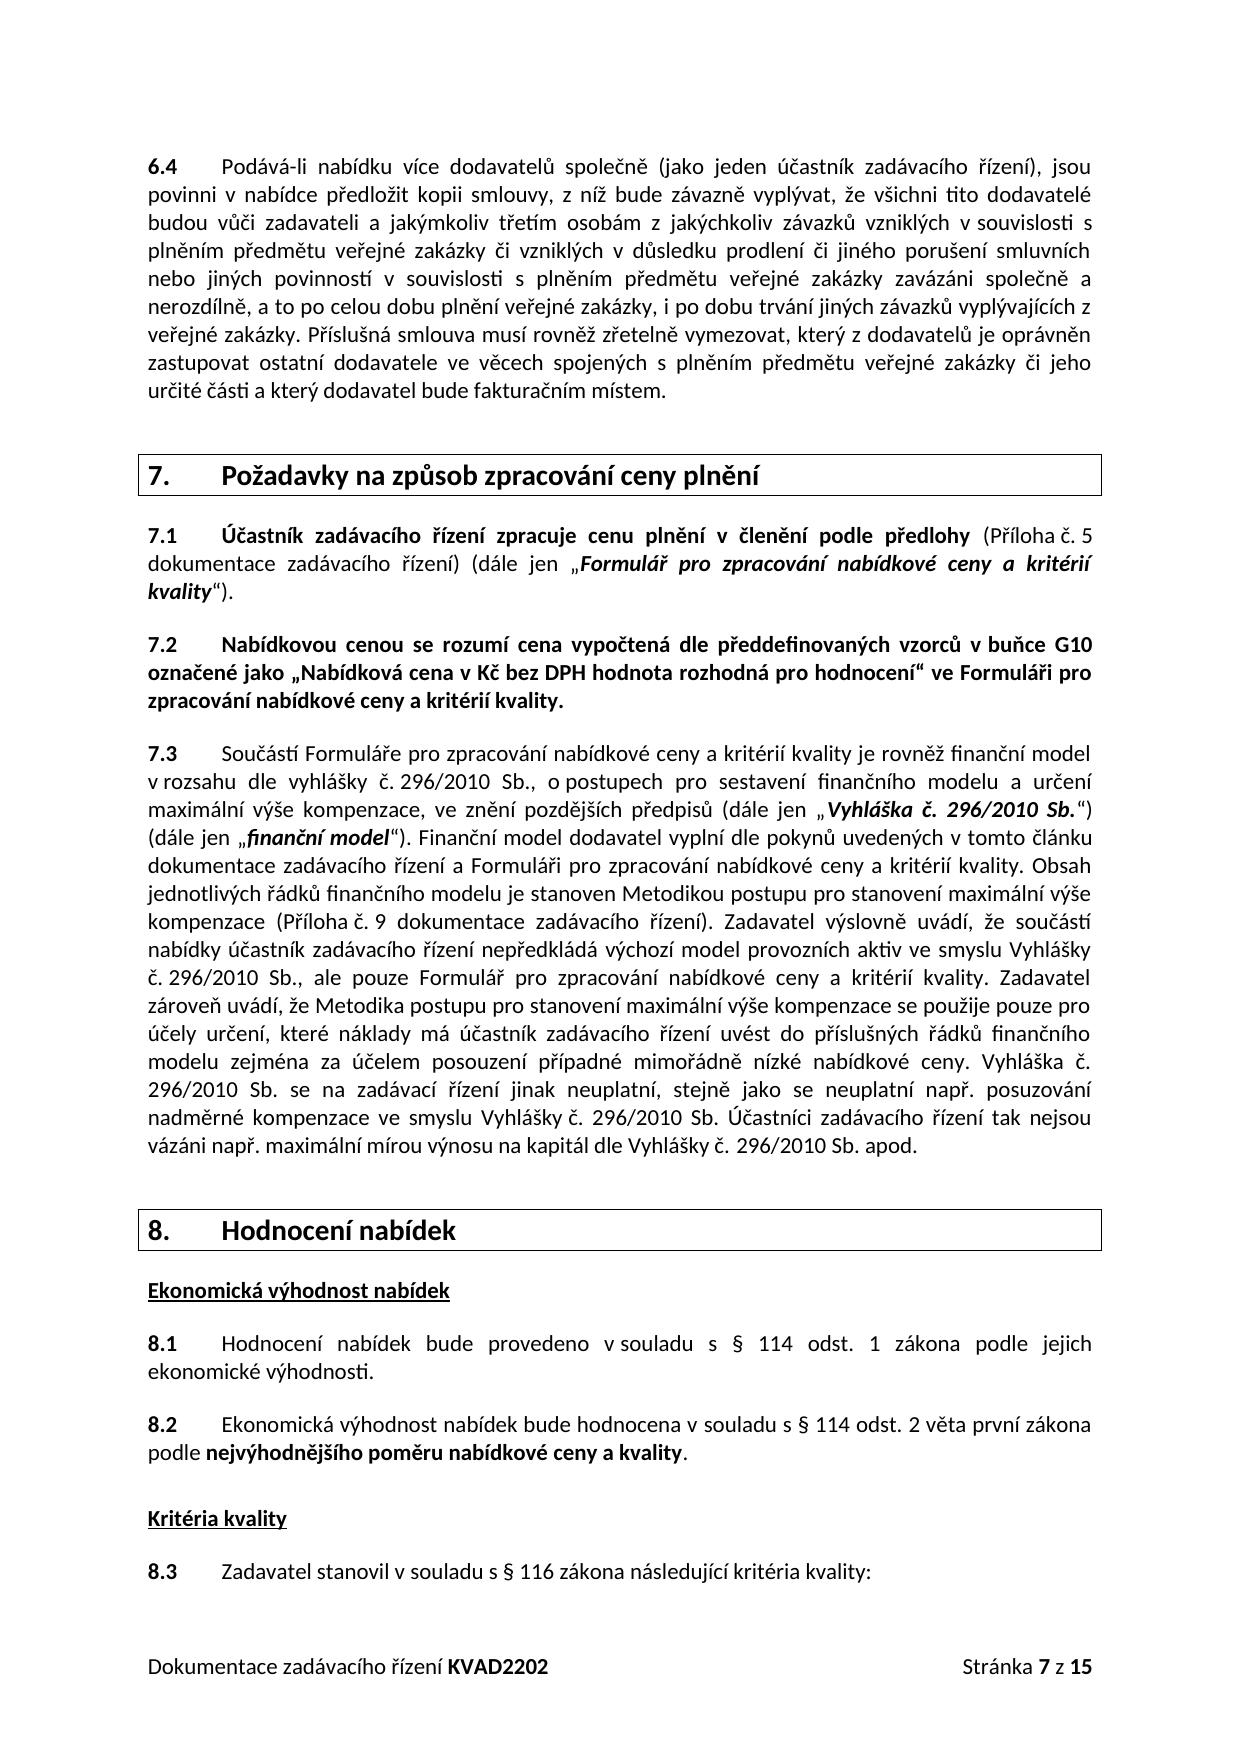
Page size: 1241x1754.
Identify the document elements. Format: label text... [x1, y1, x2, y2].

text Požadavky na způsob zpracování ceny plnění [139, 455, 1101, 495]
text Hodnocení nabídek bude provedeno v souladu s § 114 odst. 1 zákona podle jejich ekonomické výhodnosti. [148, 1329, 1093, 1385]
text Hodnocení nabídek [139, 1210, 1101, 1250]
text Ekonomická výhodnost nabídek bude hodnocena v souladu s § 114 odst. 2 věta první zákona podle nejvýhodnějšího poměru nabídkové ceny a kvality. [148, 1410, 1093, 1466]
text Ekonomická výhodnost nabídek [148, 1276, 1093, 1304]
text Podává-li nabídku více dodavatelů společně (jako jeden účastník zadávacího řízení), jsou povinni v nabídce předložit kopii smlouvy, z níž bude závazně vyplývat, že všichni tito dodavatelé budou vůči zadavateli a jakýmkoliv třetím osobám z jakýchkoliv závazků vzniklých v souvislosti s plněním předmětu veřejné zakázky či vzniklých v důsledku prodlení či jiného porušení smluvních nebo jiných povinností v souvislosti s plněním předmětu veřejné zakázky zavázáni společně a nerozdílně, a to po celou dobu plnění veřejné zakázky, i po dobu trvání jiných závazků vyplývajících z veřejné zakázky. Příslušná smlouva musí rovněž zřetelně vymezovat, který z dodavatelů je oprávněn zastupovat ostatní dodavatele ve věcech spojených s plněním předmětu veřejné zakázky či jeho určité části a který dodavatel bude fakturačním místem. [148, 152, 1093, 404]
text Nabídkovou cenou se rozumí cena vypočtená dle předdefinovaných vzorců v buňce G10 označené jako „Nabídková cena v Kč bez DPH hodnota rozhodná pro hodnocení“ ve Formuláři pro zpracování nabídkové ceny a kritérií kvality. [148, 630, 1093, 714]
text Součástí Formuláře pro zpracování nabídkové ceny a kritérií kvality je rovněž finanční model v rozsahu dle vyhlášky č. 296/2010 Sb., o postupech pro sestavení finančního modelu a určení maximální výše kompenzace, ve znění pozdějších předpisů (dále jen „Vyhláška č. 296/2010 Sb.“) (dále jen „finanční model“). Finanční model dodavatel vyplní dle pokynů uvedených v tomto článku dokumentace zadávacího řízení a Formuláři pro zpracování nabídkové ceny a kritérií kvality. Obsah jednotlivých řádků finančního modelu je stanoven Metodikou postupu pro stanovení maximální výše kompenzace (Příloha č. 9 dokumentace zadávacího řízení). Zadavatel výslovně uvádí, že součástí nabídky účastník zadávacího řízení nepředkládá výchozí model provozních aktiv ve smyslu Vyhlášky č. 296/2010 Sb., ale pouze Formulář pro zpracování nabídkové ceny a kritérií kvality. Zadavatel zároveň uvádí, že Metodika postupu pro stanovení maximální výše kompenzace se použije pouze pro účely určení, které náklady má účastník zadávacího řízení uvést do příslušných řádků finančního modelu zejména za účelem posouzení případné mimořádně nízké nabídkové ceny. Vyhláška č. 296/2010 Sb. se na zadávací řízení jinak neuplatní, stejně jako se neuplatní např. posuzování nadměrné kompenzace ve smyslu Vyhlášky č. 296/2010 Sb. Účastníci zadávacího řízení tak nejsou vázáni např. maximální mírou výnosu na kapitál dle Vyhlášky č. 296/2010 Sb. apod. [148, 739, 1093, 1159]
text Zadavatel stanovil v souladu s § 116 zákona následující kritéria kvality: [148, 1557, 1093, 1585]
text Kritéria kvality [148, 1504, 1093, 1532]
text Účastník zadávacího řízení zpracuje cenu plnění v členění podle předlohy (Příloha č. 5 dokumentace zadávacího řízení) (dále jen „Formulář pro zpracování nabídkové ceny a kritérií kvality“). [148, 521, 1093, 605]
